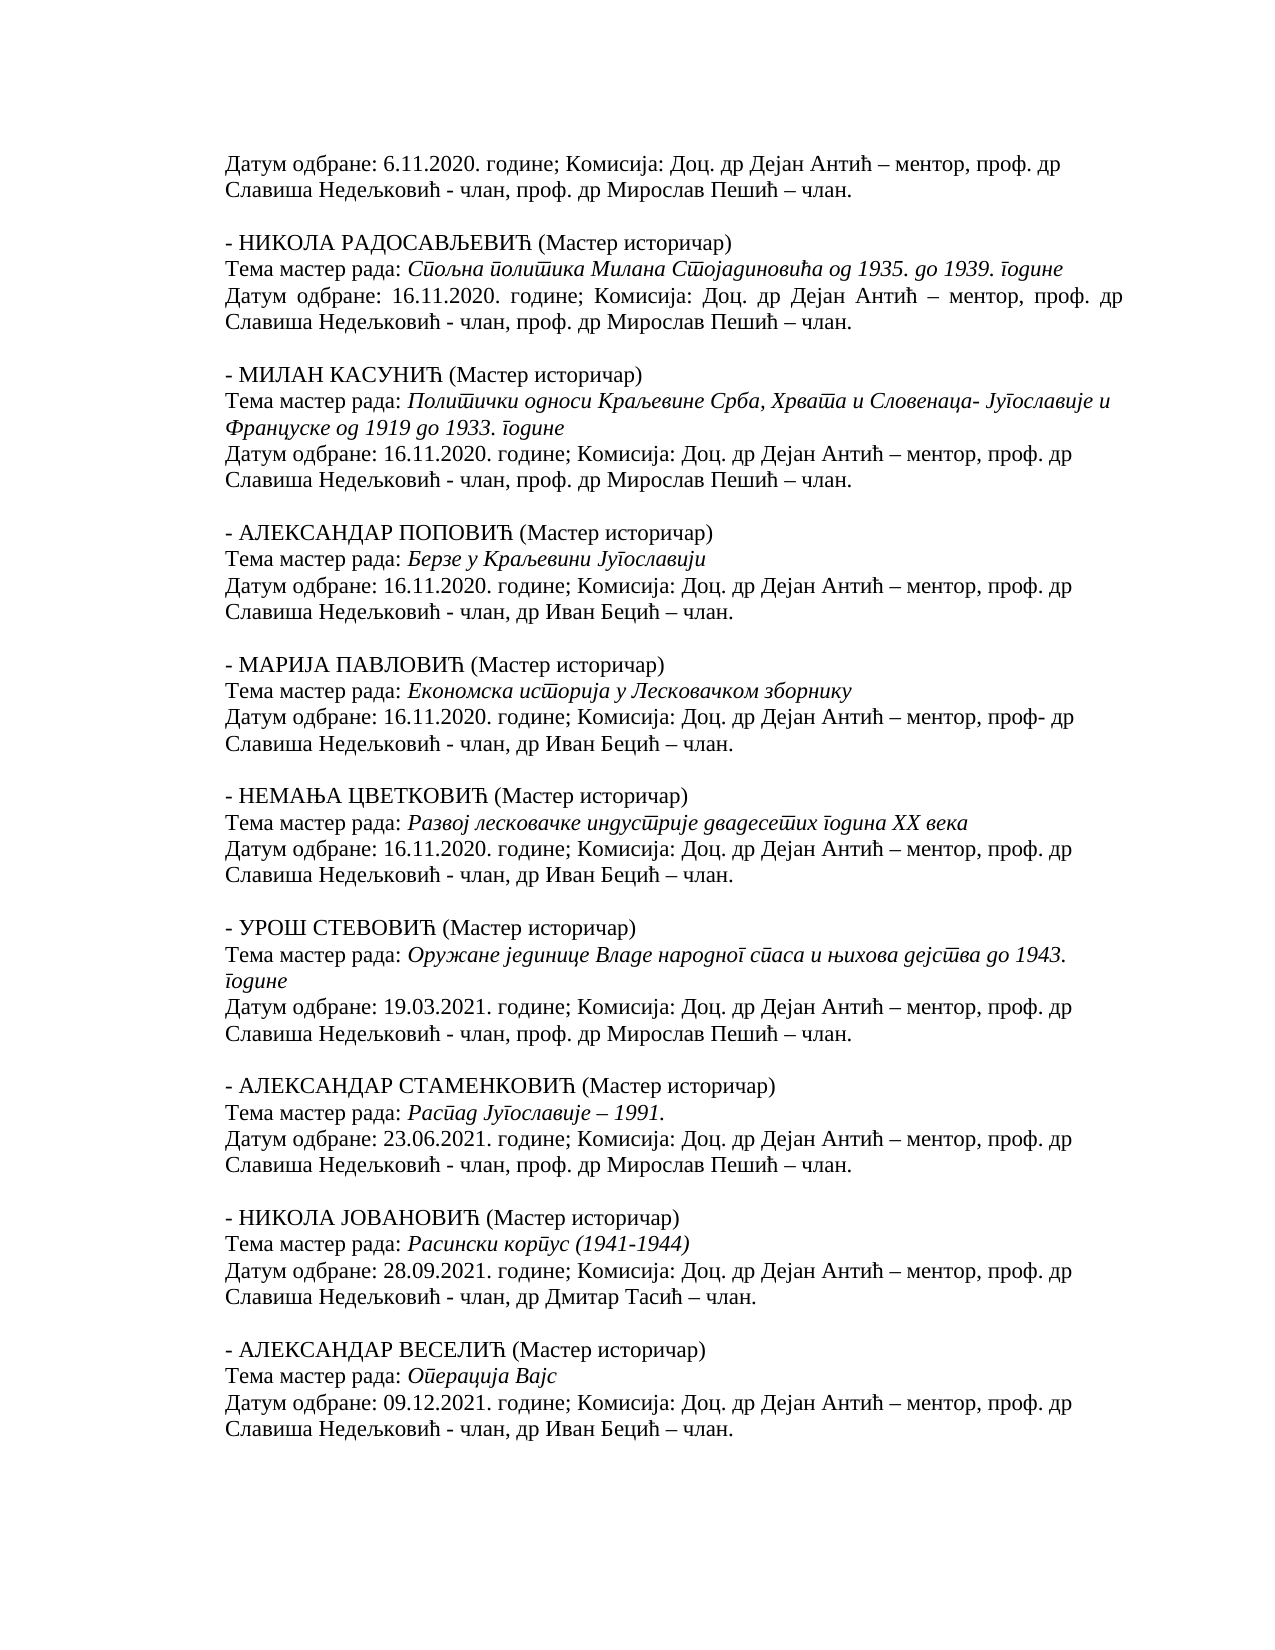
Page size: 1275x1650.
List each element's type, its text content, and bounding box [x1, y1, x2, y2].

text Тема мастер рада: Оружане јединице Владе народног спаса и њихова дејства до 1943. године [225, 941, 1125, 993]
text Датум одбране: 23.06.2021. године; Комисија: Доц. др Дејан Антић – ментор, проф. др Славиша Недељковић - члан, проф. др Мирослав Пешић – члан. [225, 1125, 1125, 1178]
text - НЕМАЊА ЦВЕТКОВИЋ (Мастер историчар) [150, 782, 1125, 809]
text Датум одбране: 16.11.2020. године; Комисија: Доц. др Дејан Антић – ментор, проф. др Славиша Недељковић - члан, проф. др Мирослав Пешић – члан. [225, 440, 1125, 493]
text Датум одбране: 16.11.2020. године; Комисија: Доц. др Дејан Антић – ментор, проф. др Славиша Недељковић - члан, проф. др Мирослав Пешић – члан. [225, 282, 1125, 334]
text Датум одбране: 09.12.2021. године; Комисија: Доц. др Дејан Антић – ментор, проф. др Славиша Недељковић - члан, др Иван Бецић – члан. [225, 1389, 1125, 1441]
text Датум одбране: 16.11.2020. године; Комисија: Доц. др Дејан Антић – ментор, проф- др Славиша Недељковић - члан, др Иван Бецић – члан. [225, 703, 1125, 756]
text Датум одбране: 19.03.2021. године; Комисија: Доц. др Дејан Антић – ментор, проф. др Славиша Недељковић - члан, проф. др Мирослав Пешић – члан. [225, 993, 1125, 1046]
text - АЛЕКСАНДАР ВЕСЕЛИЋ (Мастер историчар) [150, 1336, 1125, 1362]
text - НИКОЛА РАДОСАВЉЕВИЋ (Мастер историчар) [150, 229, 1125, 255]
text Тема мастер рада: Распад Југославије – 1991. [225, 1099, 1125, 1125]
text Тема мастер рада: Берзe у Краљевини Југославији [225, 545, 1125, 572]
text Тема мастер рада: Расински корпус (1941-1944) [225, 1231, 1125, 1257]
text - МИЛАН КАСУНИЋ (Мастер историчар) [150, 361, 1125, 387]
text Датум одбране: 28.09.2021. године; Комисија: Доц. др Дејан Антић – ментор, проф. др Славиша Недељковић - члан, др Дмитар Тасић – члан. [225, 1257, 1125, 1309]
text - АЛЕКСАНДАР СТАМЕНКОВИЋ (Мастер историчар) [150, 1072, 1125, 1099]
text Тема мастер рада: Спољна политика Милана Стојадиновића од 1935. до 1939. године [225, 255, 1125, 282]
text - МАРИЈА ПАВЛОВИЋ (Мастер историчар) [150, 651, 1125, 677]
text - АЛЕКСАНДАР ПОПОВИЋ (Мастер историчар) [150, 519, 1125, 545]
text Тема мастер рада: Економска историја у Лесковачком зборнику [225, 677, 1125, 703]
text Датум одбране: 16.11.2020. године; Комисија: Доц. др Дејан Антић – ментор, проф. др Славиша Недељковић - члан, др Иван Бецић – члан. [225, 572, 1125, 624]
text Тема мастер рада: Операција Вајс [225, 1362, 1125, 1389]
text Тема мастер рада: Политички односи Краљевине Срба, Хрвата и Словенаца- Југославије и Француске од 1919 до 1933. године [225, 387, 1125, 440]
text - НИКОЛА ЈОВАНОВИЋ (Мастер историчар) [150, 1204, 1125, 1231]
text - УРОШ СТЕВОВИЋ (Мастер историчар) [150, 914, 1125, 941]
text Тема мастер рада: Развој лесковачке индустрије двадесетих година XX века [225, 809, 1125, 835]
text Датум одбране: 16.11.2020. године; Комисија: Доц. др Дејан Антић – ментор, проф. др Славиша Недељковић - члан, др Иван Бецић – члан. [225, 835, 1125, 888]
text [225, 150, 1125, 203]
